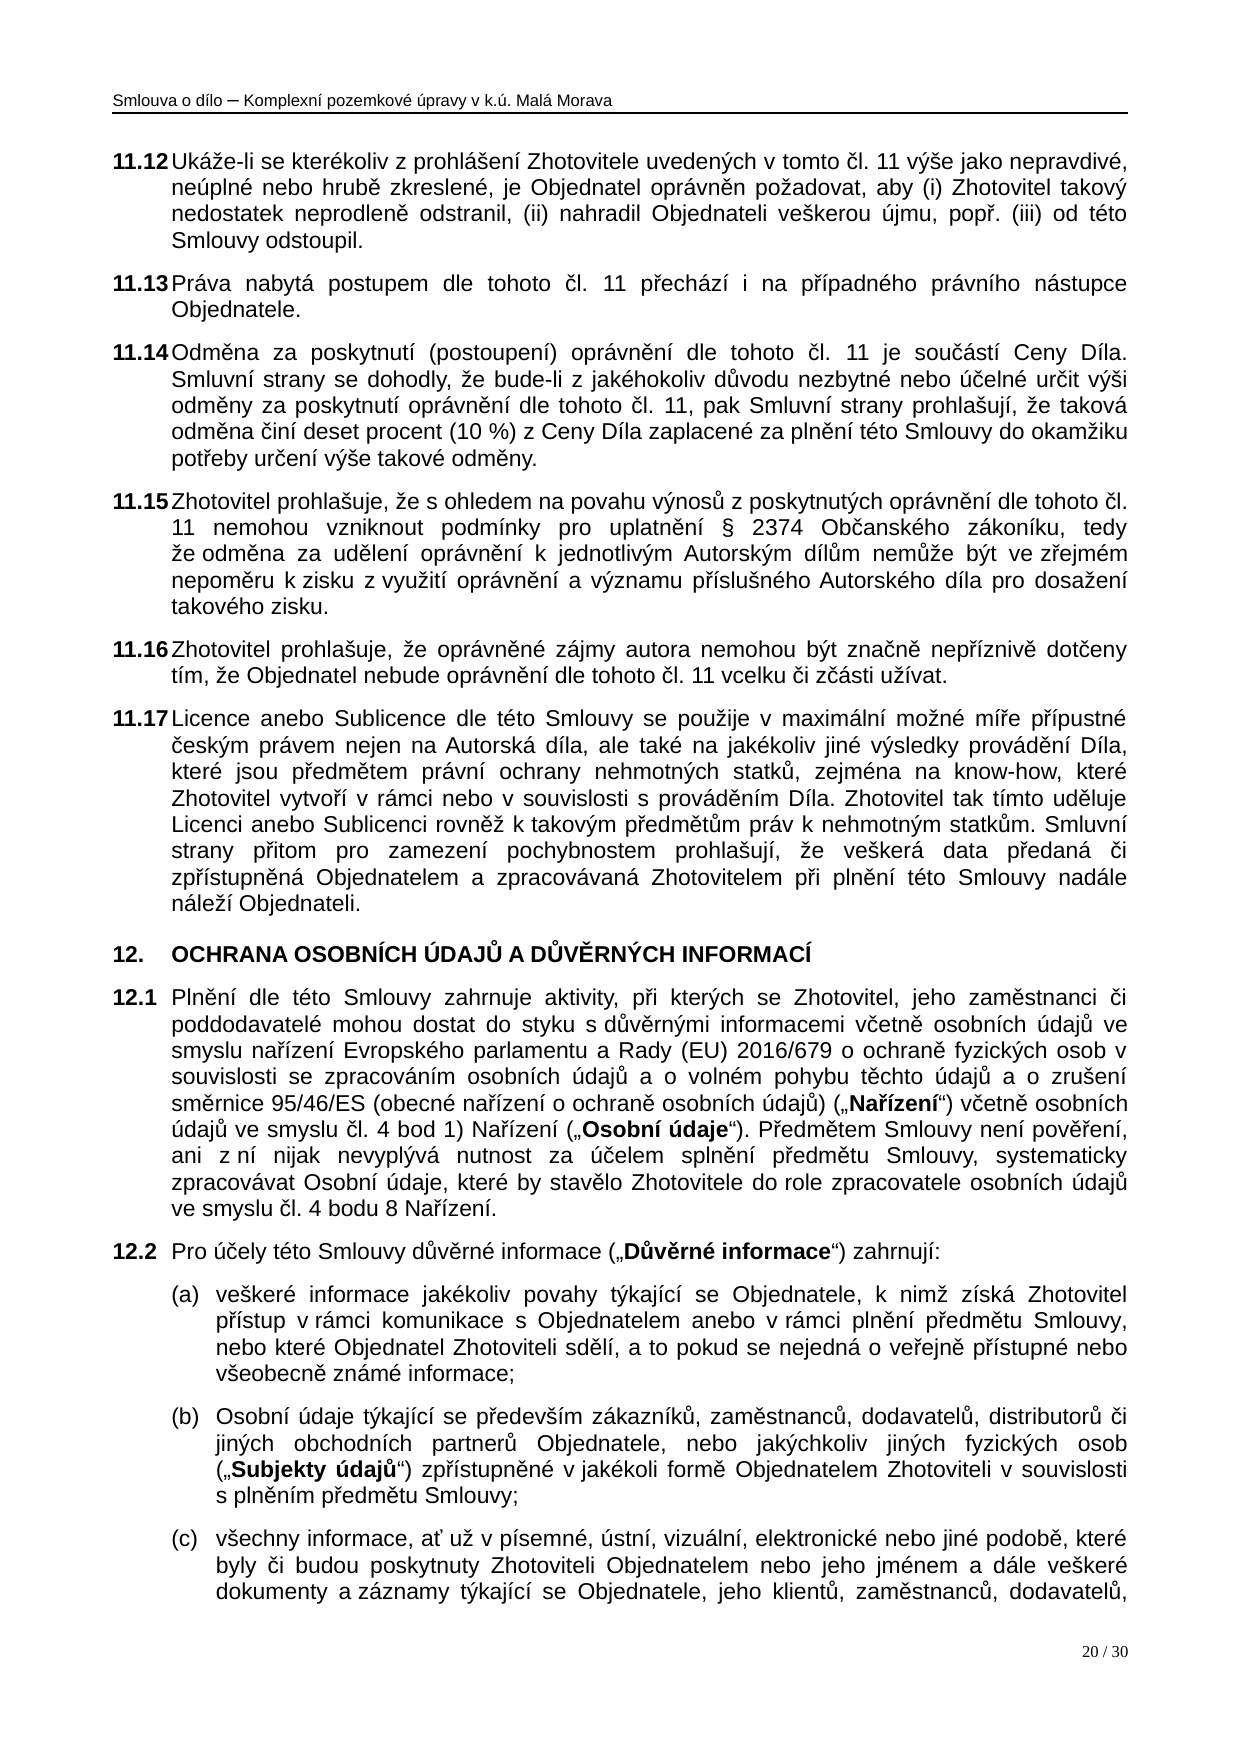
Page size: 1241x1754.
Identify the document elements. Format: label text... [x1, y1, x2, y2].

text Pro účely této Smlouvy důvěrné informace („Důvěrné informace“) zahrnují: [112, 1238, 1128, 1264]
text Ukáže-li se kterékoliv z prohlášení Zhotovitele uvedených v tomto čl. 11 výše jako nepravdivé, neúplné nebo hrubě zkreslené, je Objednatel oprávněn požadovat, aby (i) Zhotovitel takový nedostatek neprodleně odstranil, (ii) nahradil Objednateli veškerou újmu, popř. (iii) od této Smlouvy odstoupil. [112, 148, 1128, 253]
text Osobní údaje týkající se především zákazníků, zaměstnanců, dodavatelů, distributorů či jiných obchodních partnerů Objednatele, nebo jakýchkoliv jiných fyzických osob („Subjekty údajů“) zpřístupněné v jakékoli formě Objednatelem Zhotoviteli v souvislosti s plněním předmětu Smlouvy; [171, 1403, 1128, 1509]
text Ochrana osobních údajů a Důvěrných informací [112, 941, 1128, 968]
text Licence anebo Sublicence dle této Smlouvy se použije v maximální možné míře přípustné českým právem nejen na Autorská díla, ale také na jakékoliv jiné výsledky provádění Díla, které jsou předmětem právní ochrany nehmotných statků, zejména na know-how, které Zhotovitel vytvoří v rámci nebo v souvislosti s prováděním Díla. Zhotovitel tak tímto uděluje Licenci anebo Sublicenci rovněž k takovým předmětům práv k nehmotným statkům. Smluvní strany přitom pro zamezení pochybnostem prohlašují, že veškerá data předaná či zpřístupněná Objednatelem a zpracovávaná Zhotovitelem při plnění této Smlouvy nadále náleží Objednateli. [112, 705, 1128, 916]
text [171, 1525, 1128, 1604]
text Plnění dle této Smlouvy zahrnuje aktivity, při kterých se Zhotovitel, jeho zaměstnanci či poddodavatelé mohou dostat do styku s důvěrnými informacemi včetně osobních údajů ve smyslu nařízení Evropského parlamentu a Rady (EU) 2016/679 o ochraně fyzických osob v souvislosti se zpracováním osobních údajů a o volném pohybu těchto údajů a o zrušení směrnice 95/46/ES (obecné nařízení o ochraně osobních údajů) („Nařízení“) včetně osobních údajů ve smyslu čl. 4 bod 1) Nařízení („Osobní údaje“). Předmětem Smlouvy není pověření, ani z ní nijak nevyplývá nutnost za účelem splnění předmětu Smlouvy, systematicky zpracovávat Osobní údaje, které by stavělo Zhotovitele do role zpracovatele osobních údajů ve smyslu čl. 4 bodu 8 Nařízení. [112, 984, 1128, 1221]
text Zhotovitel prohlašuje, že oprávněné zájmy autora nemohou být značně nepříznivě dotčeny tím, že Objednatel nebude oprávnění dle tohoto čl. 11 vcelku či zčásti užívat. [112, 636, 1128, 689]
list veškeré informace jakékoliv povahy týkající se Objednatele, k nimž získá Zhotovitel přístup v rámci komunikace s Objednatelem anebo v rámci plnění předmětu Smlouvy, nebo které Objednatel Zhotoviteli sdělí, a to pokud se nejedná o veřejně přístupné nebo všeobecně známé informace; [171, 1281, 1128, 1387]
text Odměna za poskytnutí (postoupení) oprávnění dle tohoto čl. 11 je součástí Ceny Díla. Smluvní strany se dohodly, že bude-li z jakéhokoliv důvodu nezbytné nebo účelné určit výši odměny za poskytnutí oprávnění dle tohoto čl. 11, pak Smluvní strany prohlašují, že taková odměna činí deset procent (10 %) z Ceny Díla zaplacené za plnění této Smlouvy do okamžiku potřeby určení výše takové odměny. [112, 339, 1128, 471]
text Práva nabytá postupem dle tohoto čl. 11 přechází i na případného právního nástupce Objednatele. [112, 270, 1128, 322]
text Zhotovitel prohlašuje, že s ohledem na povahu výnosů z poskytnutých oprávnění dle tohoto čl. 11 nemohou vzniknout podmínky pro uplatnění § 2374 Občanského zákoníku, tedy že odměna za udělení oprávnění k jednotlivým Autorským dílům nemůže být ve zřejmém nepoměru k zisku z využití oprávnění a významu příslušného Autorského díla pro dosažení takového zisku. [112, 488, 1128, 619]
